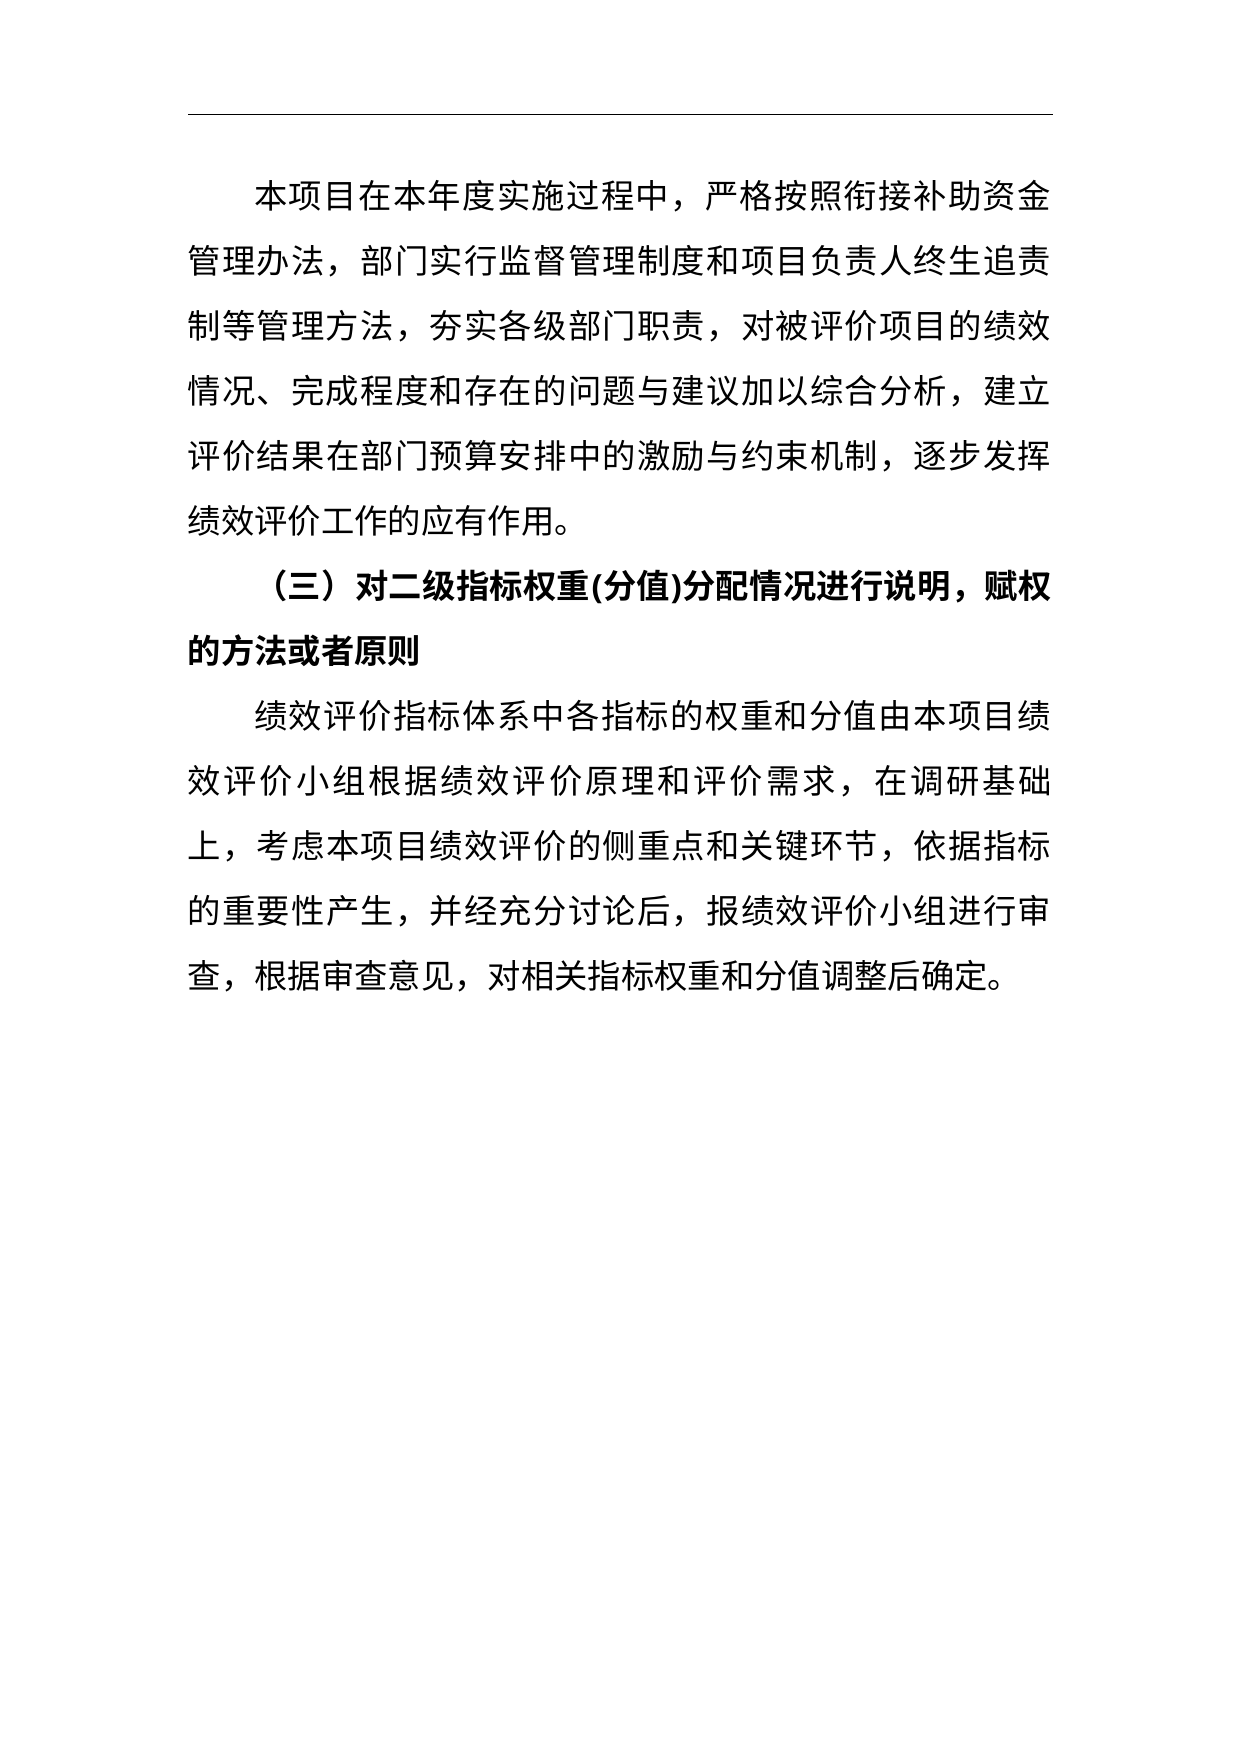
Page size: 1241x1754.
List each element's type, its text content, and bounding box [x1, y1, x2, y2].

text 绩效评价指标体系中各指标的权重和分值由本项目绩效评价小组根据绩效评价原理和评价需求，在调研基础上，考虑本项目绩效评价的侧重点和关键环节，依据指标的重要性产生，并经充分讨论后，报绩效评价小组进行审查，根据审查意见，对相关指标权重和分值调整后确定。 [187, 682, 1053, 1007]
text 本项目在本年度实施过程中，严格按照衔接补助资金管理办法，部门实行监督管理制度和项目负责人终生追责制等管理方法，夯实各级部门职责，对被评价项目的绩效情况、完成程度和存在的问题与建议加以综合分析，建立评价结果在部门预算安排中的激励与约束机制，逐步发挥绩效评价工作的应有作用。 [187, 162, 1053, 552]
text （三）对二级指标权重(分值)分配情况进行说明，赋权的方法或者原则 [187, 552, 1053, 682]
